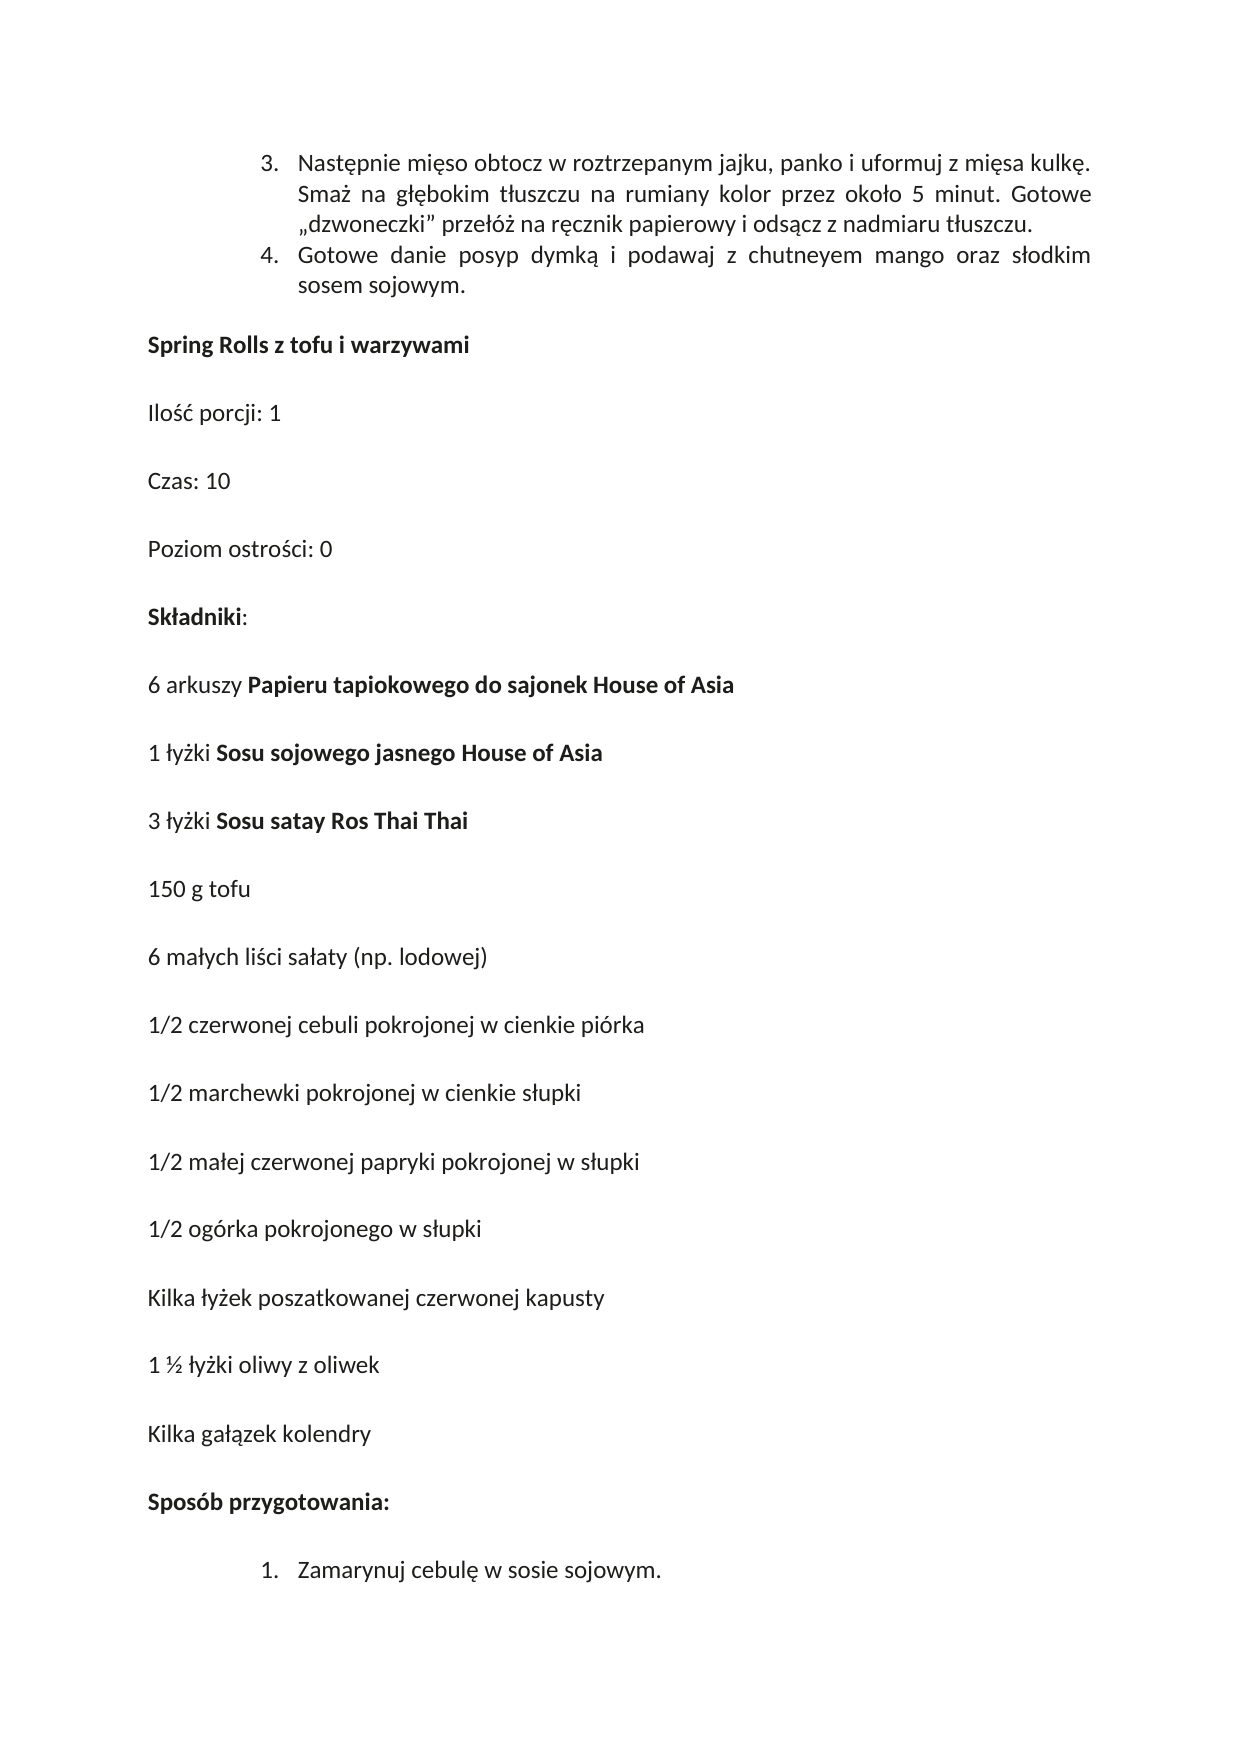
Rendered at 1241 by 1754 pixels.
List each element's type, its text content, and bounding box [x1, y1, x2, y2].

text 3 łyżki Sosu satay Ros Thai Thai [148, 806, 1093, 836]
text 1/2 małej czerwonej papryki pokrojonej w słupki [148, 1146, 1093, 1176]
text Kilka gałązek kolendry [148, 1418, 1093, 1448]
text Poziom ostrości: 0 [148, 533, 1093, 564]
list Gotowe danie posyp dymką i podawaj z chutneyem mango oraz słodkim sosem sojowym. [260, 239, 1093, 300]
text 6 małych liści sałaty (np. lodowej) [148, 942, 1093, 972]
text Spring Rolls z tofu i warzywami [148, 329, 1093, 360]
text 1 łyżki Sosu sojowego jasnego House of Asia [148, 737, 1093, 768]
text 1/2 ogórka pokrojonego w słupki [148, 1214, 1093, 1244]
text Czas: 10 [148, 465, 1093, 496]
text 6 arkuszy Papieru tapiokowego do sajonek House of Asia [148, 669, 1093, 700]
text Kilka łyżek poszatkowanej czerwonej kapusty [148, 1282, 1093, 1312]
text 150 g tofu [148, 873, 1093, 904]
text 1/2 marchewki pokrojonej w cienkie słupki [148, 1078, 1093, 1108]
list Zamarynuj cebulę w sosie sojowym. [260, 1554, 1093, 1584]
text Składniki: [148, 601, 1093, 632]
list Następnie mięso obtocz w roztrzepanym jajku, panko i uformuj z mięsa kulkę. Smaż na głębokim tłuszczu na rumiany kolor przez około 5 minut. Gotowe „dzwoneczki” przełóż na ręcznik papierowy i odsącz z nadmiaru tłuszczu. [260, 148, 1093, 239]
text 1 ½ łyżki oliwy z oliwek [148, 1350, 1093, 1380]
text Sposób przygotowania: [148, 1486, 1093, 1516]
text Ilość porcji: 1 [148, 397, 1093, 428]
text 1/2 czerwonej cebuli pokrojonej w cienkie piórka [148, 1009, 1093, 1040]
